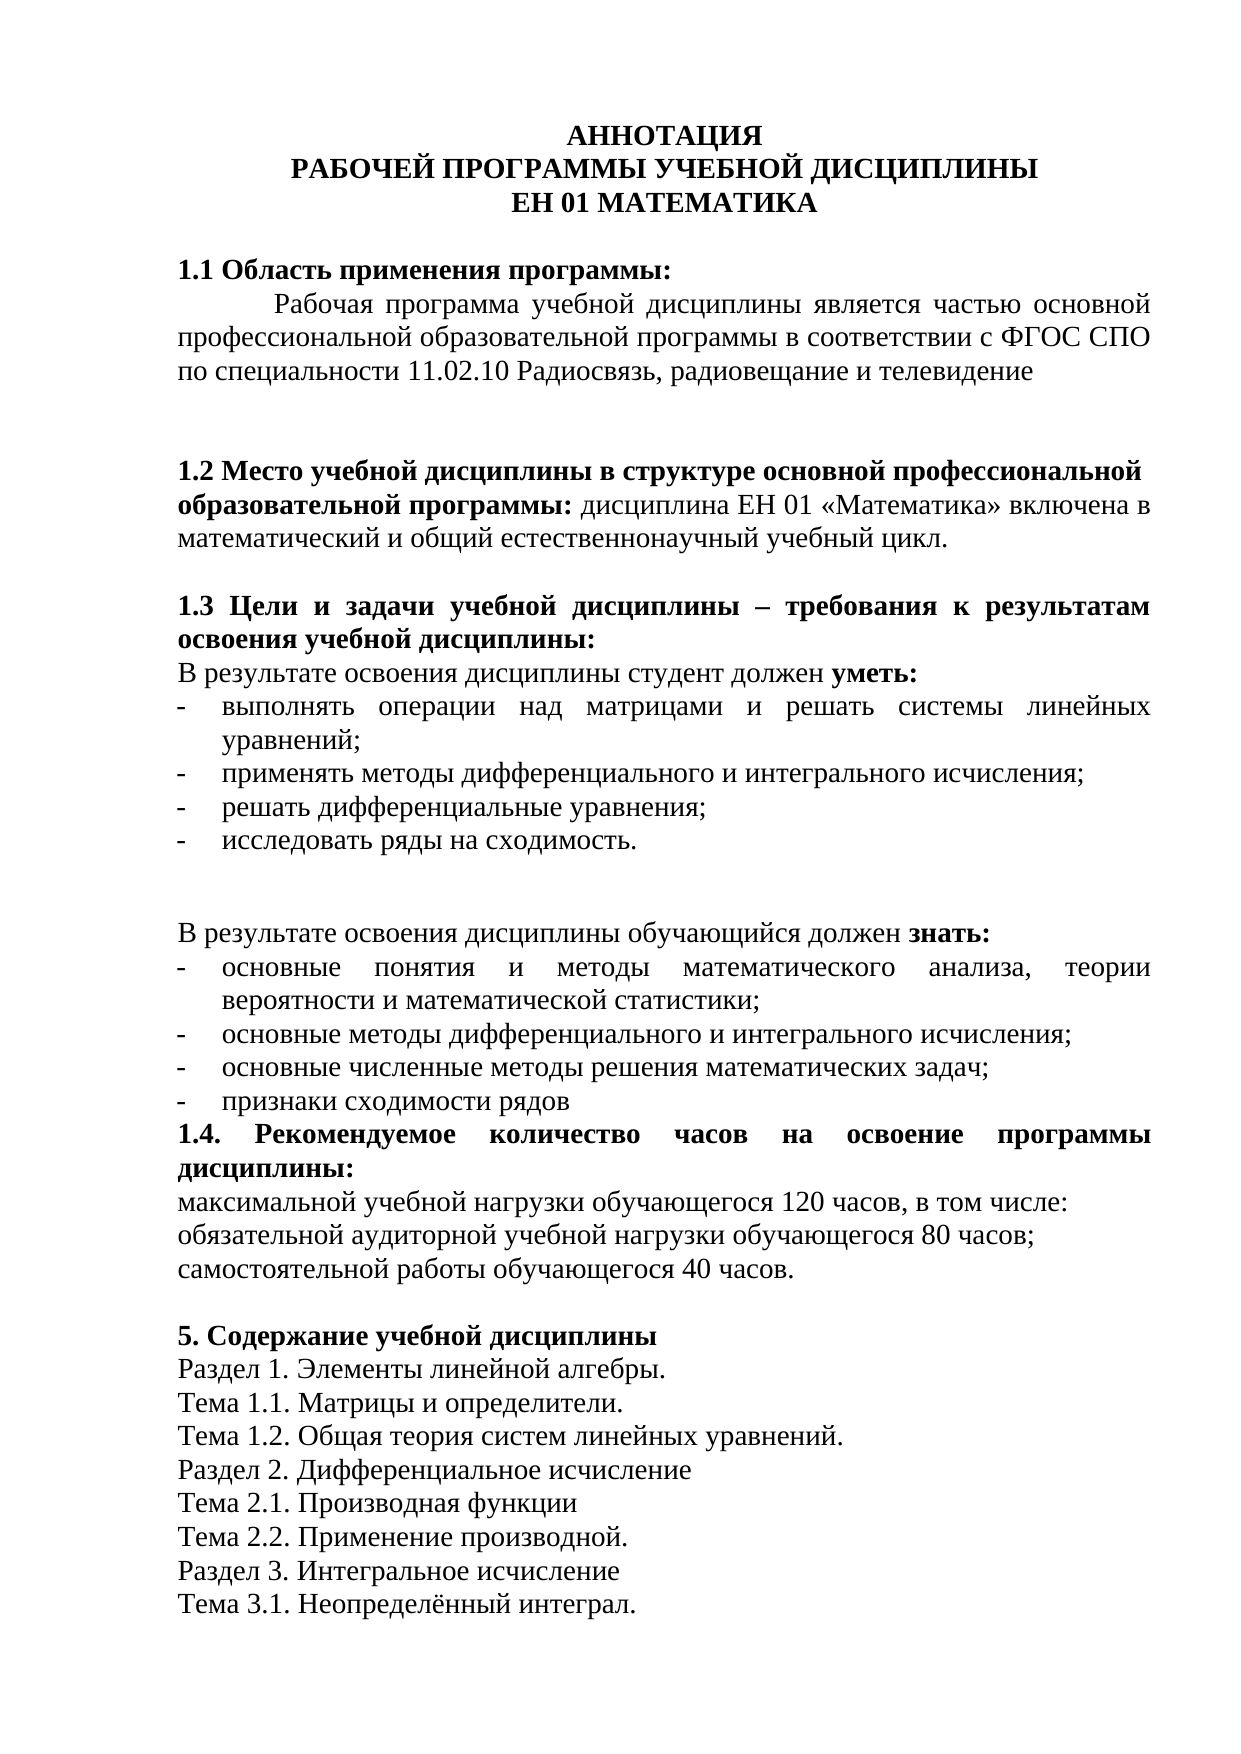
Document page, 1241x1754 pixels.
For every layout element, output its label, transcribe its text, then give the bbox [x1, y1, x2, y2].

text Тема 1.1. Матрицы и определители. [177, 1385, 1152, 1418]
text Раздел 1. Элементы линейной алгебры. [177, 1351, 1152, 1385]
text обязательной аудиторной учебной нагрузки обучающегося 80 часов; [177, 1217, 1152, 1251]
text Рабочая программа учебной дисциплины является частью основной профессиональной образовательной программы в соответствии с ФГОС СПО по специальности 11.02.10 Радиосвязь, радиовещание и телевидение [177, 286, 1152, 386]
list основные численные методы решения математических задач; [176, 1049, 1152, 1083]
text образовательной программы: дисциплина ЕН 01 «Математика» включена в математический и общий естественнонаучный учебный цикл. [177, 487, 1152, 554]
list выполнять операции над матрицами и решать системы линейных уравнений; [176, 688, 1152, 755]
list основные методы дифференциального и интегрального исчисления; [176, 1016, 1152, 1049]
list исследовать ряды на сходимость. [176, 822, 1152, 856]
list применять методы дифференциального и интегрального исчисления; [176, 755, 1152, 789]
text АННОТАЦИЯ [177, 118, 1152, 152]
text Раздел 3. Интегральное исчисление [177, 1553, 1152, 1586]
text 1.2 Место учебной дисциплины в структуре основной профессиональной [177, 453, 1152, 487]
list признаки сходимости рядов [176, 1083, 1152, 1117]
text Тема 2.1. Производная функции [177, 1486, 1152, 1519]
text самостоятельной работы обучающегося 40 часов. [177, 1251, 1152, 1284]
text В результате освоения дисциплины обучающийся должен знать: [177, 915, 1152, 949]
text 1.1 Область применения программы: [177, 252, 1152, 286]
text 1.4. Рекомендуемое количество часов на освоение программы дисциплины: [177, 1117, 1152, 1184]
text Тема 2.2. Применение производной. [177, 1519, 1152, 1553]
text 1.3 Цели и задачи учебной дисциплины – требования к результатам освоения учебной дисциплины: [177, 588, 1152, 655]
text В результате освоения дисциплины студент должен уметь: [177, 655, 1152, 688]
text РАБОЧЕЙ ПРОГРАММЫ УЧЕБНОЙ ДИСЦИПЛИНЫ [177, 152, 1152, 185]
text Тема 3.1. Неопределённый интеграл. [177, 1586, 1152, 1620]
text 5. Содержание учебной дисциплины [177, 1318, 1152, 1351]
list решать дифференциальные уравнения; [176, 789, 1152, 822]
text Тема 1.2. Общая теория систем линейных уравнений. [177, 1418, 1152, 1452]
text Раздел 2. Дифференциальное исчисление [177, 1452, 1152, 1486]
text ЕН 01 МАТЕМАТИКА [177, 185, 1152, 219]
list основные понятия и методы математического анализа, теории вероятности и математической статистики; [176, 949, 1152, 1016]
text максимальной учебной нагрузки обучающегося 120 часов, в том числе: [177, 1184, 1152, 1217]
